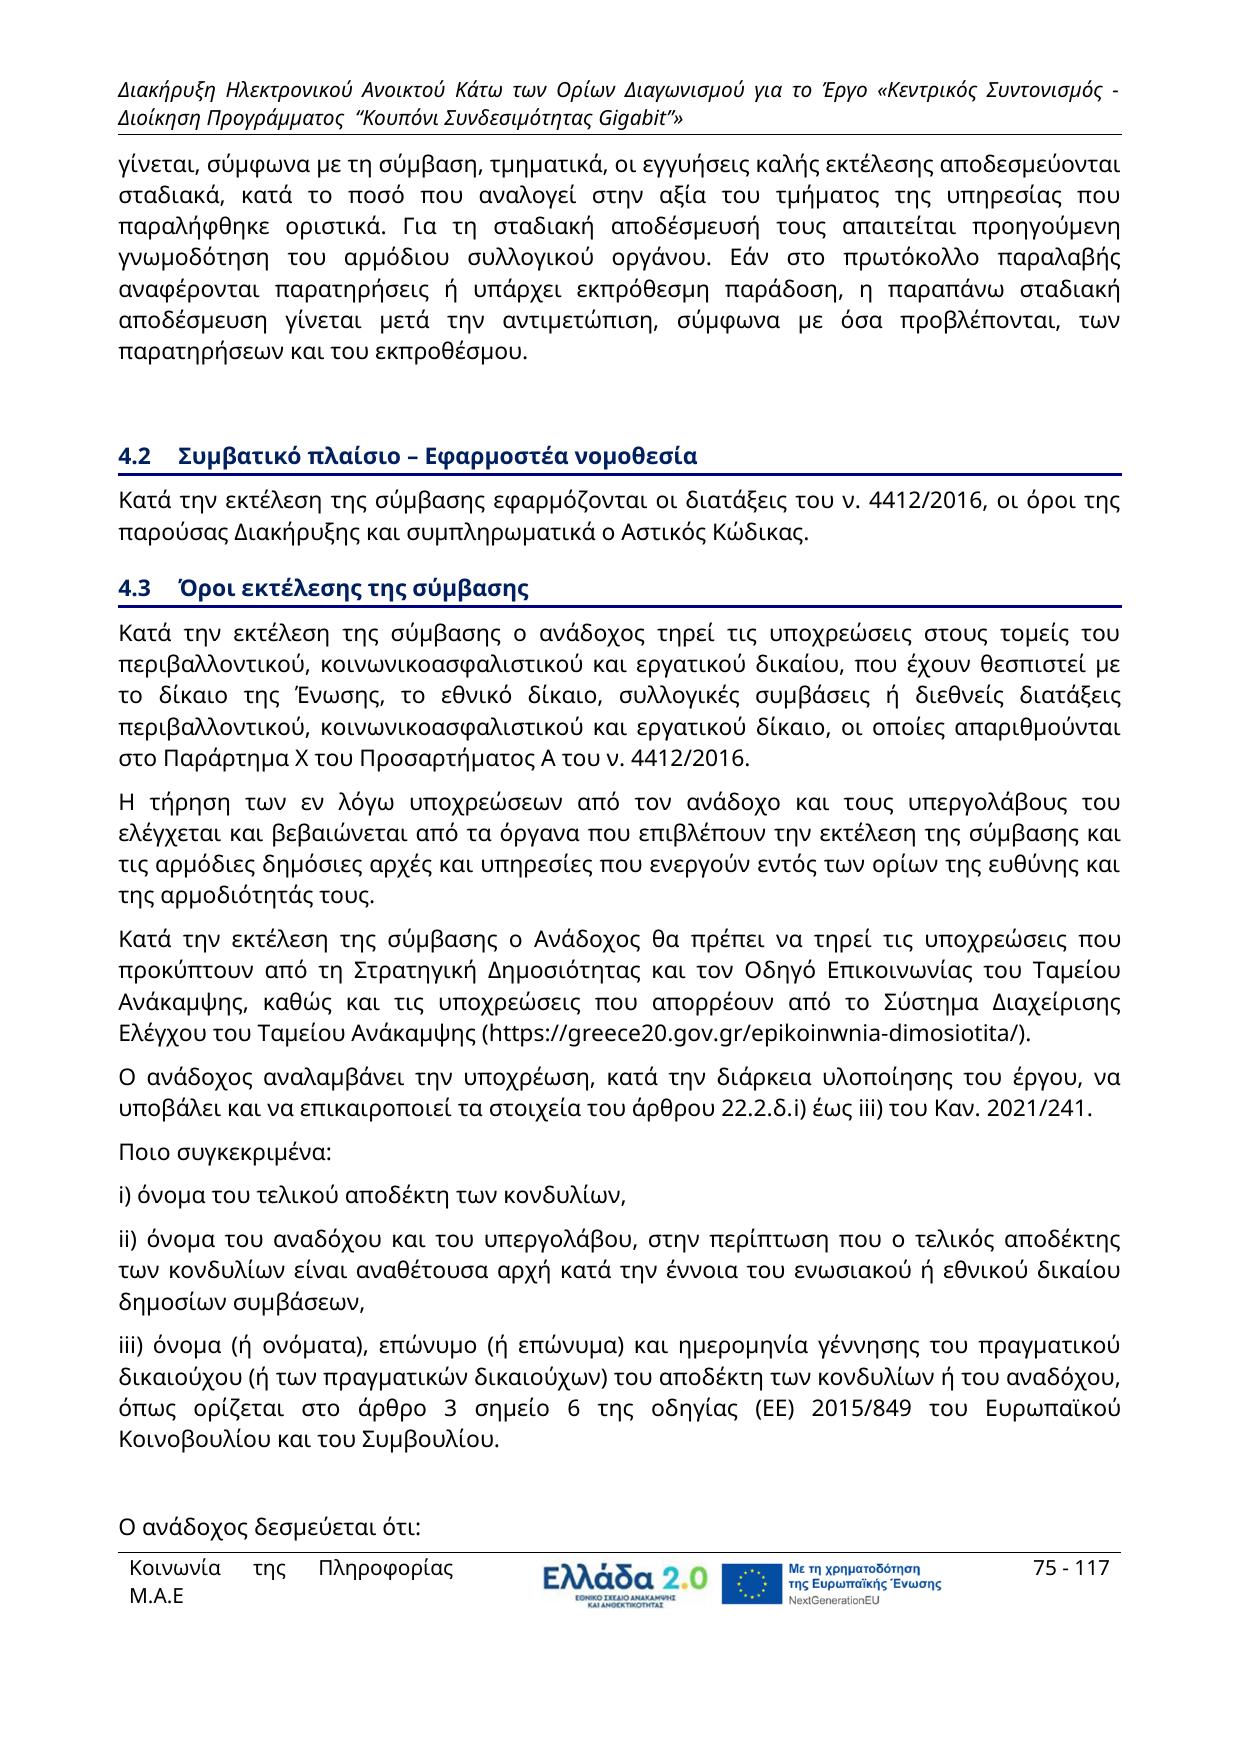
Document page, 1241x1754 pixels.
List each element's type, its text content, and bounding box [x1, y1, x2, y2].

text Η τήρηση των εν λόγω υποχρεώσεων από τον ανάδοχο και τους υπεργολάβους του ελέγχεται και βεβαιώνεται από τα όργανα που επιβλέπουν την εκτέλεση της σύμβασης και τις αρμόδιες δημόσιες αρχές και υπηρεσίες που ενεργούν εντός των ορίων της ευθύνης και της αρμοδιότητάς τους. [118, 786, 1122, 911]
text Κατά την εκτέλεση της σύμβασης ο Ανάδοχος θα πρέπει να τηρεί τις υποχρεώσεις που προκύπτουν από τη Στρατηγική Δημοσιότητας και τον Οδηγό Επικοινωνίας του Ταμείου Ανάκαμψης, καθώς και τις υποχρεώσεις που απορρέουν από το Σύστημα Διαχείρισης Ελέγχου του Ταμείου Ανάκαμψης (https://greece20.gov.gr/epikoinwnia-dimosiotita/). [118, 923, 1122, 1048]
subtitle Όροι εκτέλεσης της σύμβασης [118, 572, 1122, 605]
text Κατά την εκτέλεση της σύμβασης ο ανάδοχος τηρεί τις υποχρεώσεις στους τομείς του περιβαλλοντικού, κοινωνικοασφαλιστικού και εργατικού δικαίου, που έχουν θεσπιστεί με το δίκαιο της Ένωσης, το εθνικό δίκαιο, συλλογικές συμβάσεις ή διεθνείς διατάξεις περιβαλλοντικού, κοινωνικοασφαλιστικού και εργατικού δίκαιο, οι οποίες απαριθμούνται στο Παράρτημα Χ του Προσαρτήματος Α του ν. 4412/2016. [118, 617, 1122, 773]
text iii) όνομα (ή ονόματα), επώνυμο (ή επώνυμα) και ημερομηνία γέννησης του πραγματικού δικαιούχου (ή των πραγματικών δικαιούχων) του αποδέκτη των κονδυλίων ή του αναδόχου, όπως ορίζεται στο άρθρο 3 σημείο 6 της οδηγίας (ΕΕ) 2015/849 του Ευρωπαϊκού Κοινοβουλίου και του Συμβουλίου. [118, 1329, 1122, 1454]
text i) όνομα του τελικού αποδέκτη των κονδυλίων, [118, 1179, 1122, 1211]
text Κατά την εκτέλεση της σύμβασης εφαρμόζονται οι διατάξεις του ν. 4412/2016, οι όροι της παρούσας Διακήρυξης και συμπληρωματικά ο Αστικός Κώδικας. [118, 484, 1122, 547]
text Ο ανάδοχος αναλαμβάνει την υποχρέωση, κατά την διάρκεια υλοποίησης του έργου, να υποβάλει και να επικαιροποιεί τα στοιχεία του άρθρου 22.2.δ.i) έως iii) του Καν. 2021/241. [118, 1061, 1122, 1123]
text Ποιο συγκεκριμένα: [118, 1136, 1122, 1167]
text Ο ανάδοχος δεσμεύεται ότι: [118, 1511, 1122, 1542]
text ii) όνομα του αναδόχου και του υπεργολάβου, στην περίπτωση που ο τελικός αποδέκτης των κονδυλίων είναι αναθέτουσα αρχή κατά την έννοια του ενωσιακού ή εθνικού δικαίου δημοσίων συμβάσεων, [118, 1223, 1122, 1317]
picture [541, 1557, 948, 1609]
subtitle Συμβατικό πλαίσιο – Εφαρμοστέα νομοθεσία [118, 440, 1122, 473]
